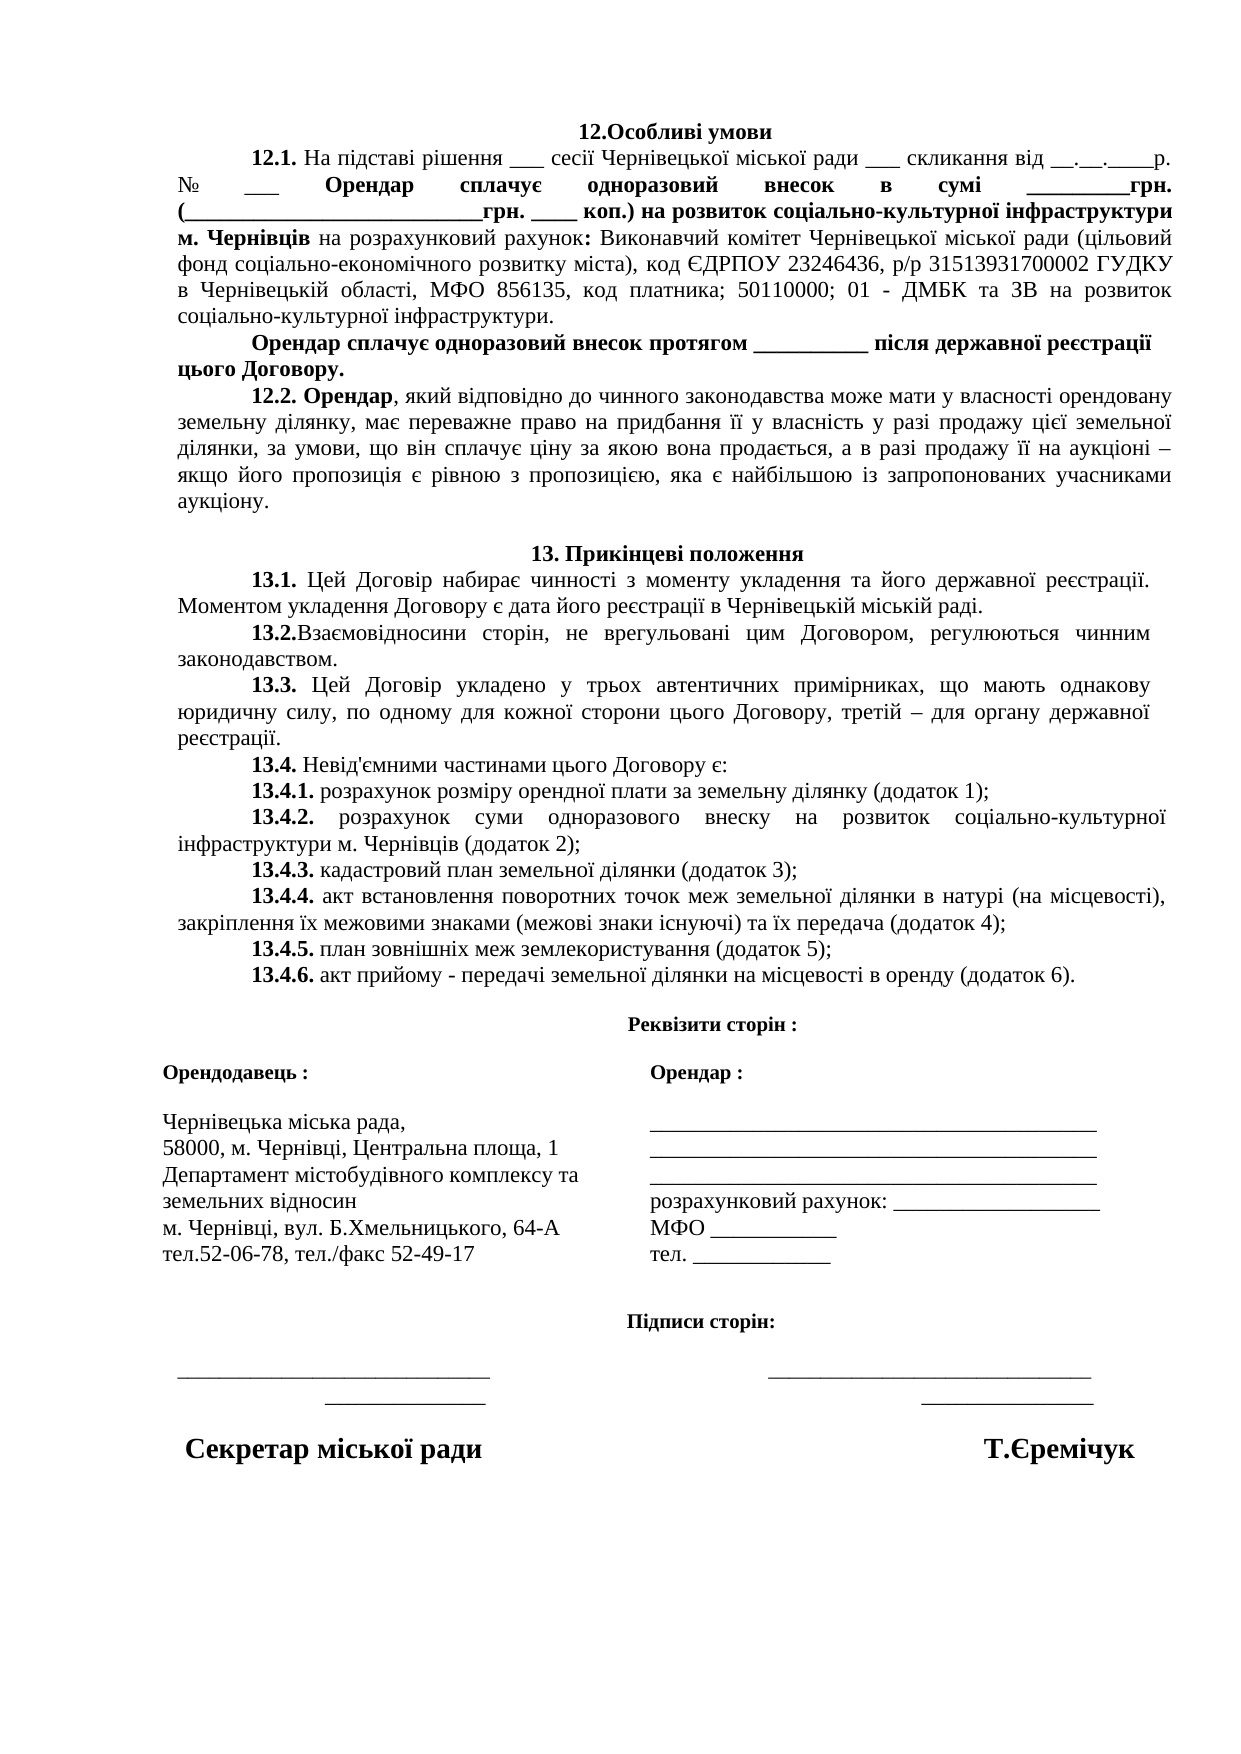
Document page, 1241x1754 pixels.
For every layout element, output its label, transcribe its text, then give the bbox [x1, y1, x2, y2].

text ______________ _______________ [251, 1381, 1152, 1407]
table_header Орендар : _______________________________________ _______________________________________ _______________________________________ розрахунковий рахунок: __________________ МФО ___________ тел. ____________ [639, 1060, 1163, 1284]
text 13.4.4. акт встановлення поворотних точок меж земельної ділянки в натурі (на місцевості), закріплення їх межовими знаками (межові знаки існуючі) та їх передача (додаток 4); [177, 882, 1167, 935]
text 13.2.Взаємовідносини сторін, не врегульовані цим Договором, регулюються чинним законодавством. [177, 619, 1152, 672]
text ______________________________ _______________________________ [177, 1357, 1152, 1381]
text 13.3. Цей Договір укладено у трьох автентичних примірниках, що мають однакову юридичну силу, по одному для кожної сторони цього Договору, третій – для органу державної реєстрації. [177, 672, 1152, 751]
text 12.1. На підставі рішення ___ сесії Чернівецької міської ради ___ скликання від __.__.____р. № ___ Орендар сплачує одноразовий внесок в сумі _________грн. (__________________________грн. ____ коп.) на розвиток соціально-культурної інфраструктури м. Чернівців на розрахунковий рахунок: Виконавчий комітет Чернівецької міської ради (цільовий фонд соціально-економічного розвитку міста), код ЄДРПОУ 23246436, р/р 31513931700002 ГУДКУ в Чернівецькій області, МФО 856135, код платника; 50110000; 01 - ДМБК та ЗВ на розвиток соціально-культурної інфраструктури. [177, 144, 1173, 329]
text Орендар сплачує одноразовий внесок протягом __________ після державної реєстрації цього Договору. [177, 329, 1152, 382]
table_header Орендодавець : Чернівецька міська рада, . Чернівці, Центральна площа, 1 Департамент містобудівного комплексу та земельних відносин м. Чернівці, вул. Б.Хмельницького, 64-А тел.52-06-78, тел./факс 52-49-17 [151, 1060, 638, 1284]
text 13.4. Невід'ємними частинами цього Договору є: [177, 751, 1152, 777]
text 13.4.2. розрахунок суми одноразового внеску на розвиток соціально-культурної інфраструктури м. Чернівців (додаток 2); [177, 803, 1167, 856]
text 13.4.1. розрахунок розміру орендної плати за земельну ділянку (додаток 1); [177, 777, 1173, 803]
text Підписи сторін: [177, 1309, 1152, 1333]
text 13.4.5. план зовнішніх меж землекористування (додаток 5); [177, 935, 1167, 961]
text Секретар міської ради Т.Єремічук [177, 1431, 1152, 1465]
text 13.4.6. акт прийому - передачі земельної ділянки на місцевості в оренду (додаток 6). [177, 961, 1173, 988]
text 12.2. Орендар, який відповідно до чинного законодавства може мати у власності орендовану земельну ділянку, має переважне право на придбання її у власність у разі продажу цієї земельної ділянки, за умови, що він сплачує ціну за якою вона продається, а в разі продажу її на аукціоні – якщо його пропозиція є рівною з пропозицією, яка є найбільшою із запропонованих учасниками аукціону. [177, 382, 1173, 513]
text 13.1. Цей Договір набирає чинності з моменту укладення та його державної реєстрації. Моментом укладення Договору є дата його реєстрації в Чернівецькій міській раді. [177, 566, 1152, 619]
text 13.4.3. кадастровий план земельної ділянки (додаток 3); [177, 856, 1167, 882]
text 12.Особливі умови [177, 118, 1173, 144]
text Реквізити сторін : [215, 1012, 1173, 1036]
text 13. Прикінцеві положення [177, 540, 1152, 566]
